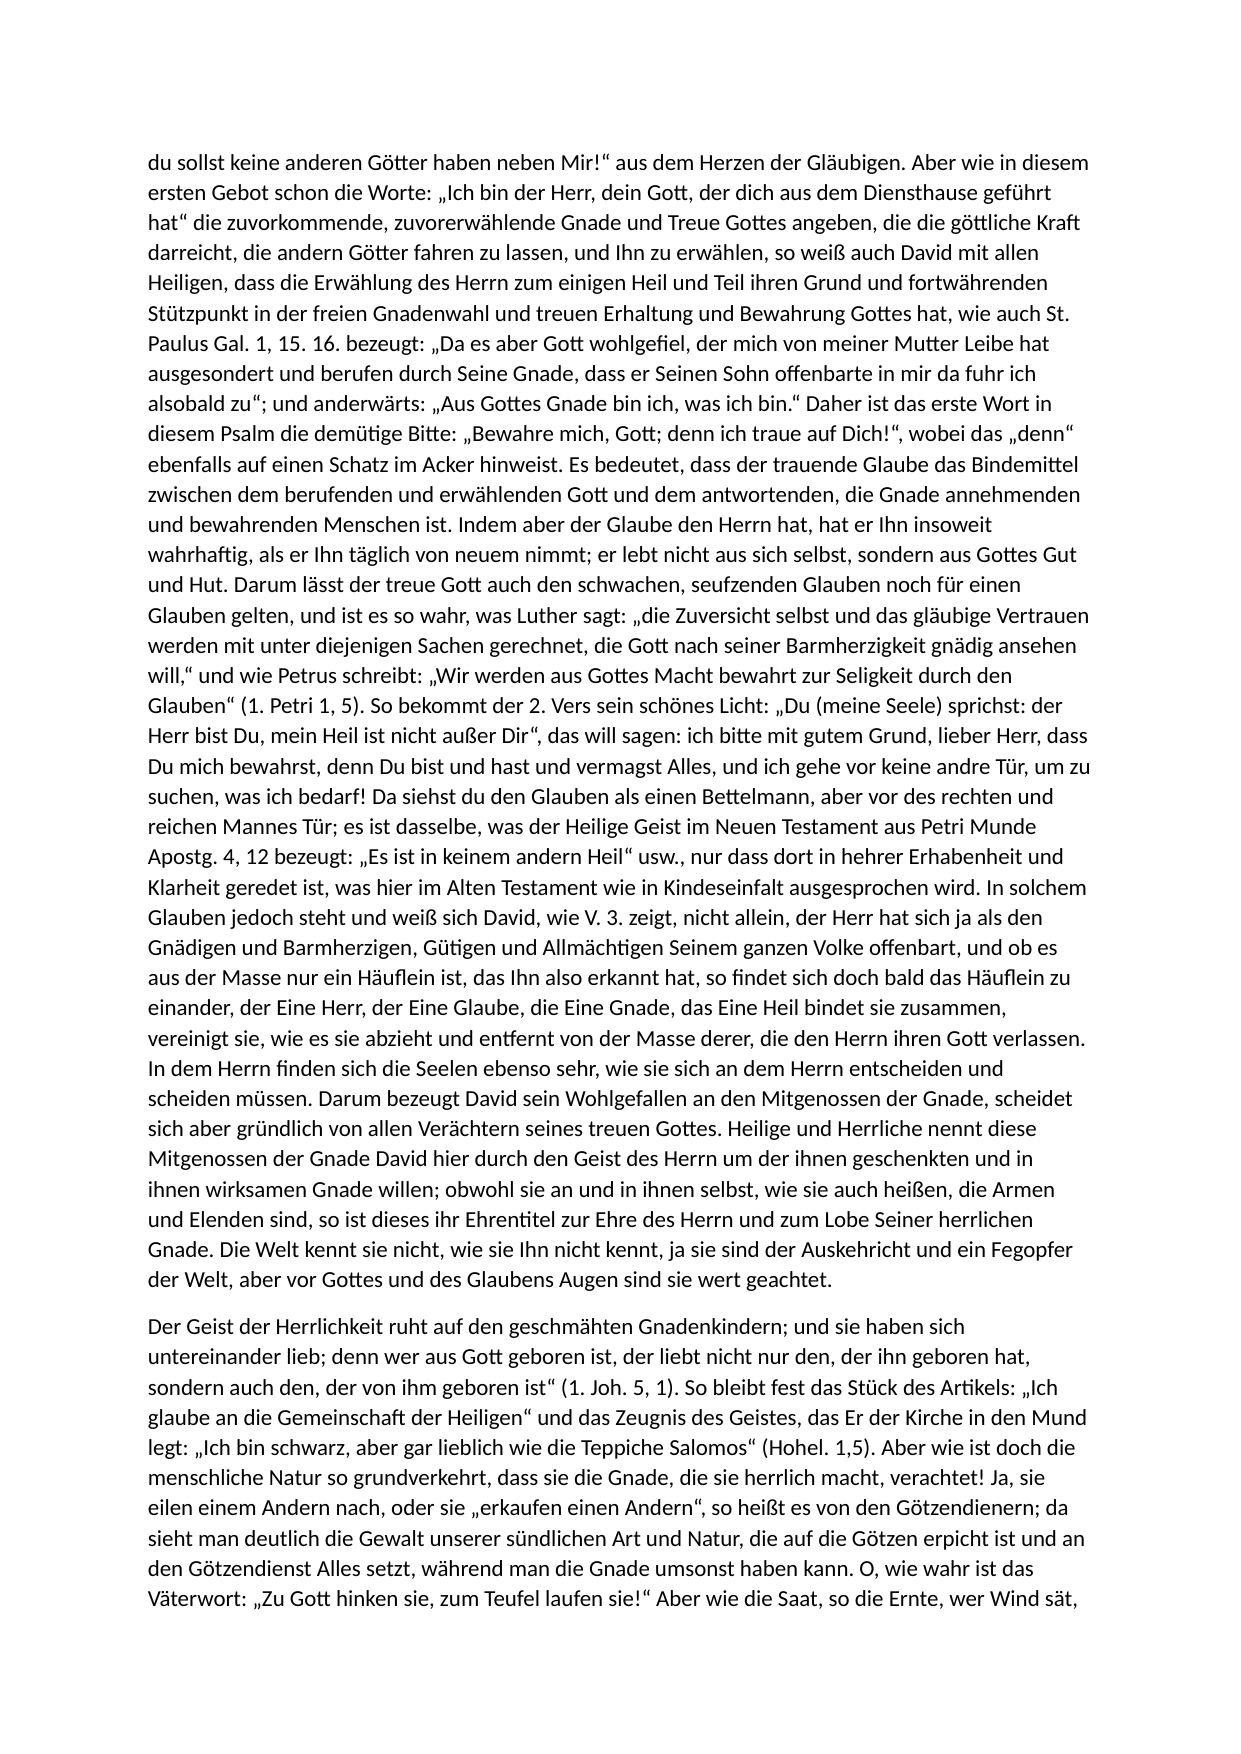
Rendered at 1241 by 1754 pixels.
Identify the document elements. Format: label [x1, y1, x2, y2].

text [148, 148, 1093, 1293]
text [148, 1312, 1093, 1612]
